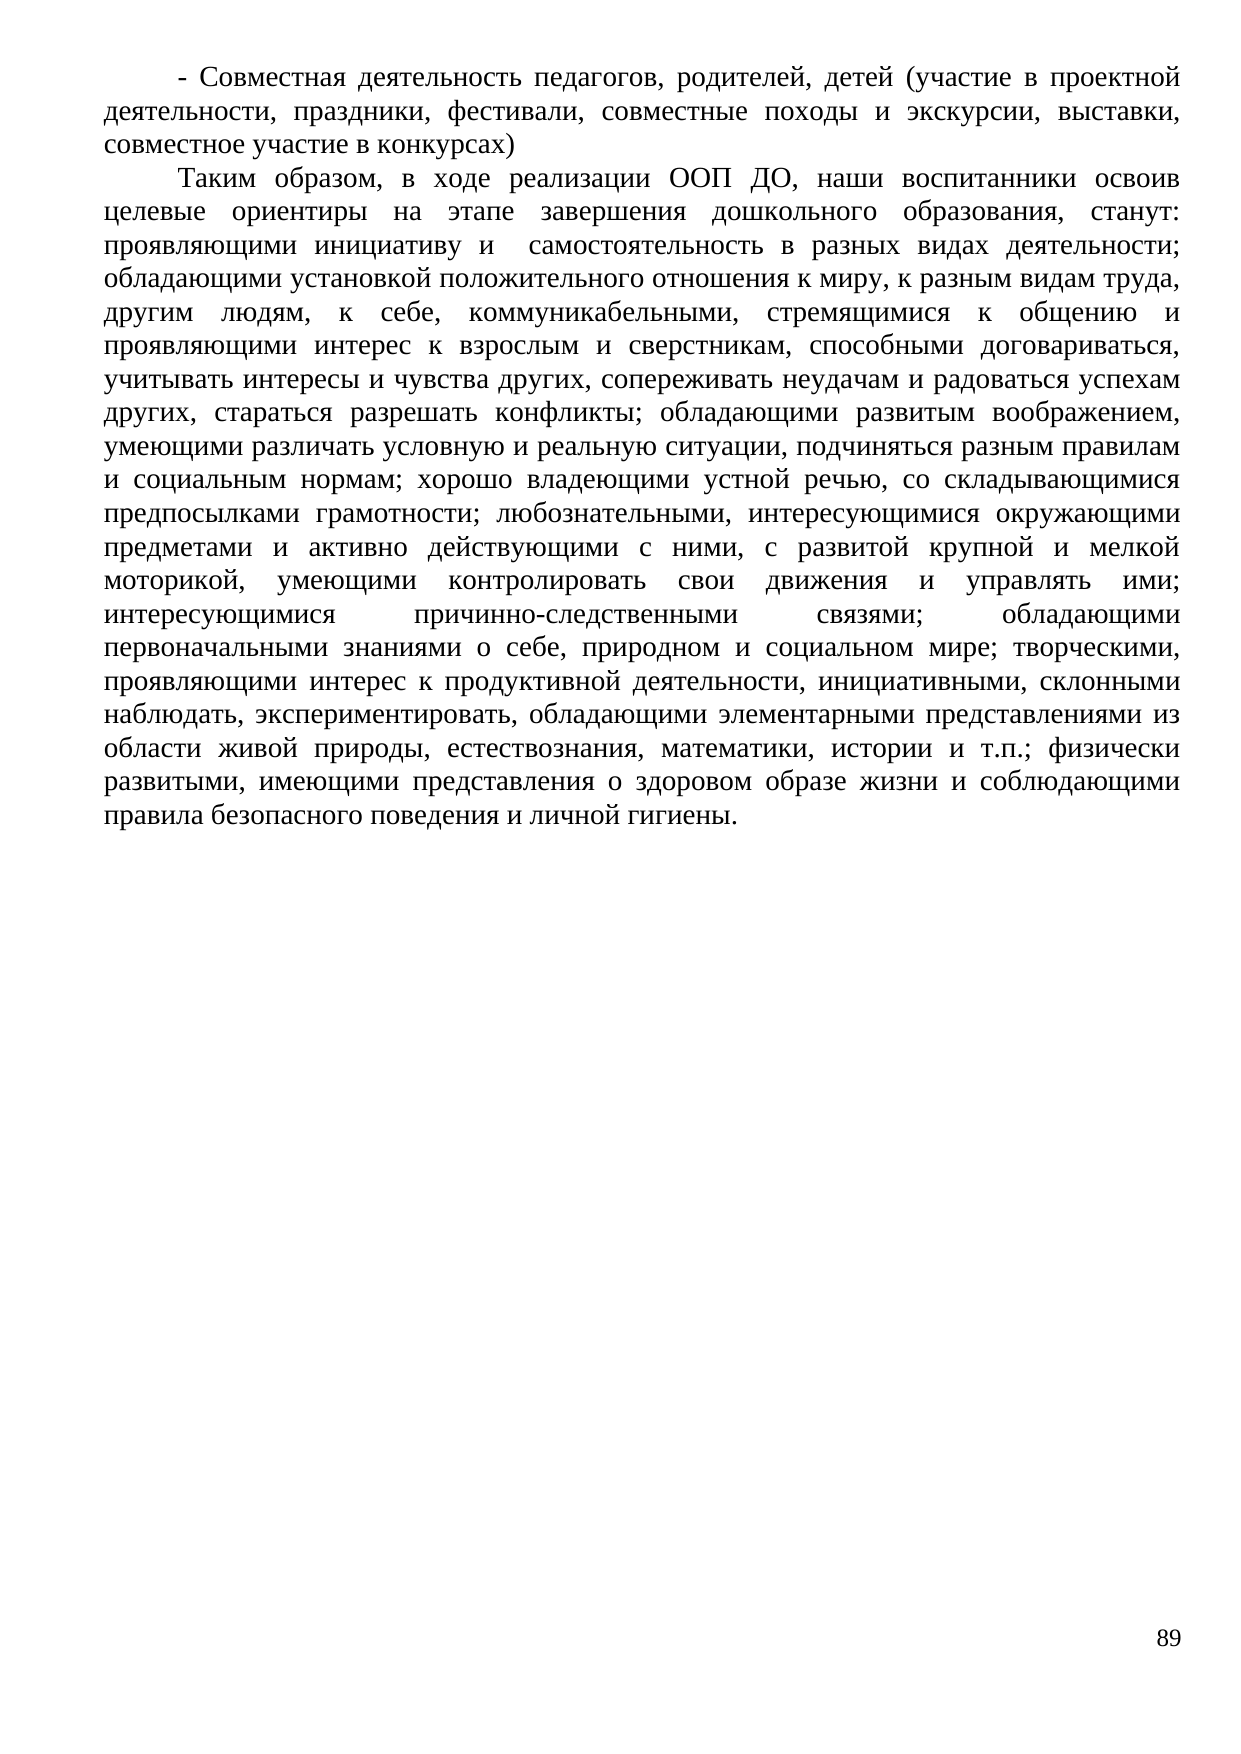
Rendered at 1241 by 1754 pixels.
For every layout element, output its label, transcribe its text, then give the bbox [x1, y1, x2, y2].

text Таким образом, в ходе реализации ООП ДО, наши воспитанники освоив целевые ориентиры на этапе завершения дошкольного образования, станут: проявляющими инициативу и самостоятельность в разных видах деятельности; обладающими установкой положительного отношения к миру, к разным видам труда, другим людям, к себе, коммуникабельными, стремящимися к общению и проявляющими интерес к взрослым и сверстникам, способными договариваться, учитывать интересы и чувства других, сопереживать неудачам и радоваться успехам других, стараться разрешать конфликты; обладающими развитым воображением, умеющими различать условную и реальную ситуации, подчиняться разным правилам и социальным нормам; хорошо владеющими устной речью, со складывающимися предпосылками грамотности; любознательными, интересующимися окружающими предметами и активно действующими с ними, с развитой крупной и мелкой моторикой, умеющими контролировать свои движения и управлять ими; интересующимися причинно-следственными связями; обладающими первоначальными знаниями о себе, природном и социальном мире; творческими, проявляющими интерес к продуктивной деятельности, инициативными, склонными наблюдать, экспериментировать, обладающими элементарными представлениями из области живой природы, естествознания, математики, истории и т.п.; физически развитыми, имеющими представления о здоровом образе жизни и соблюдающими правила безопасного поведения и личной гигиены. [103, 160, 1181, 831]
text - Совместная деятельность педагогов, родителей, детей (участие в проектной деятельности, праздники, фестивали, совместные походы и экскурсии, выставки, совместное участие в конкурсах) [103, 59, 1181, 160]
